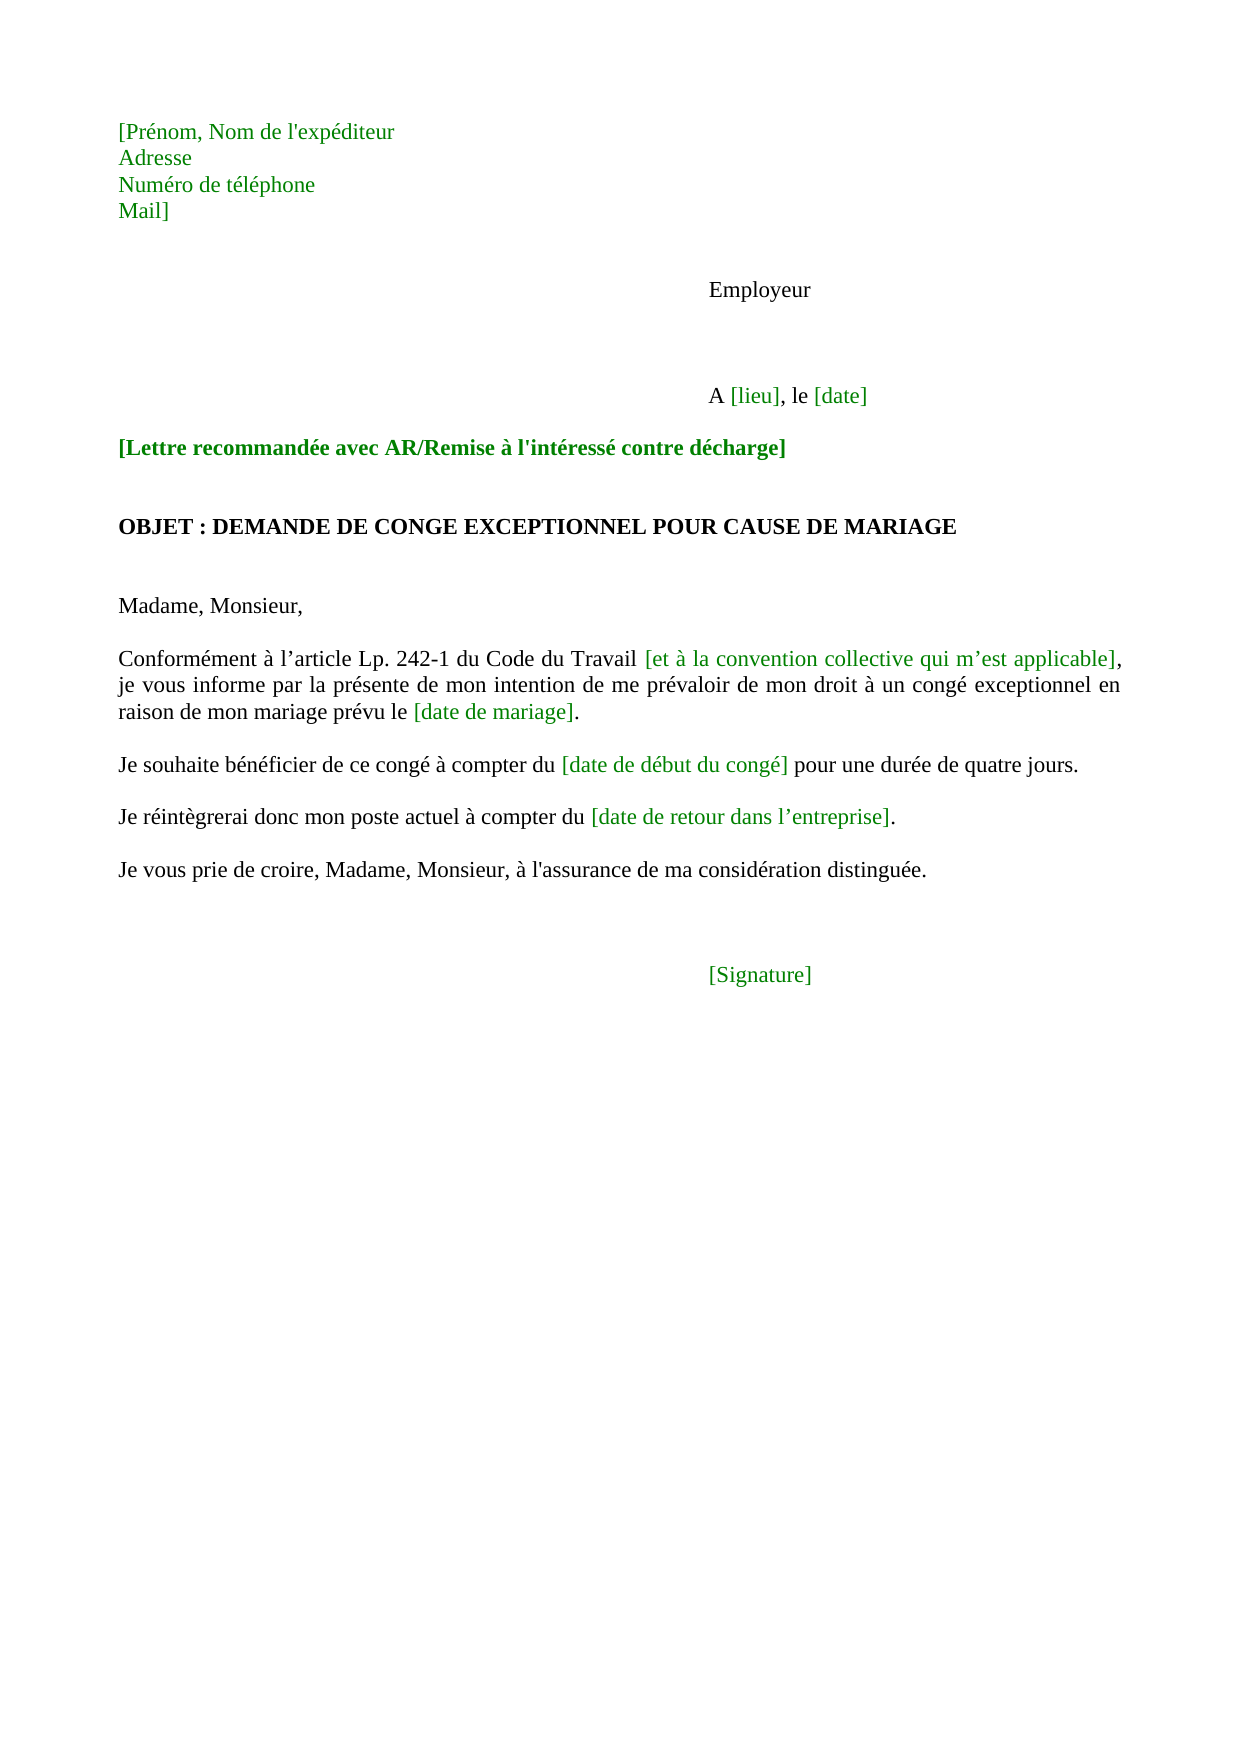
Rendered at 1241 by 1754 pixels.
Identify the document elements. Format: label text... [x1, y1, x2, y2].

text Mail] [118, 197, 1122, 223]
text Madame, Monsieur, [118, 592, 1122, 619]
text A [lieu], le [date] [634, 382, 1122, 408]
text Je réintègrerai donc mon poste actuel à compter du [date de retour dans l’entreprise]. [118, 803, 1122, 830]
text Conformément à l’article Lp. 242-1 du Code du Travail [et à la convention collective qui m’est applicable], je vous informe par la présente de mon intention de me prévaloir de mon droit à un congé exceptionnel en raison de mon mariage prévu le [date de mariage]. [118, 645, 1122, 724]
text [Prénom, Nom de l'expéditeur [118, 118, 1122, 144]
text Employeur [118, 276, 1122, 303]
text [Lettre recommandée avec AR/Remise à l'intéressé contre décharge] [118, 434, 1122, 461]
text [Signature] [118, 961, 1122, 988]
text OBJET : DEMANDE DE CONGE EXCEPTIONNEL POUR CAUSE DE MARIAGE [118, 513, 1122, 540]
text Je vous prie de croire, Madame, Monsieur, à l'assurance de ma considération distinguée. [118, 856, 1122, 882]
text Je souhaite bénéficier de ce congé à compter du [date de début du congé] pour une durée de quatre jours. [118, 751, 1122, 777]
text Numéro de téléphone [118, 171, 1122, 197]
text Adresse [118, 144, 1122, 171]
